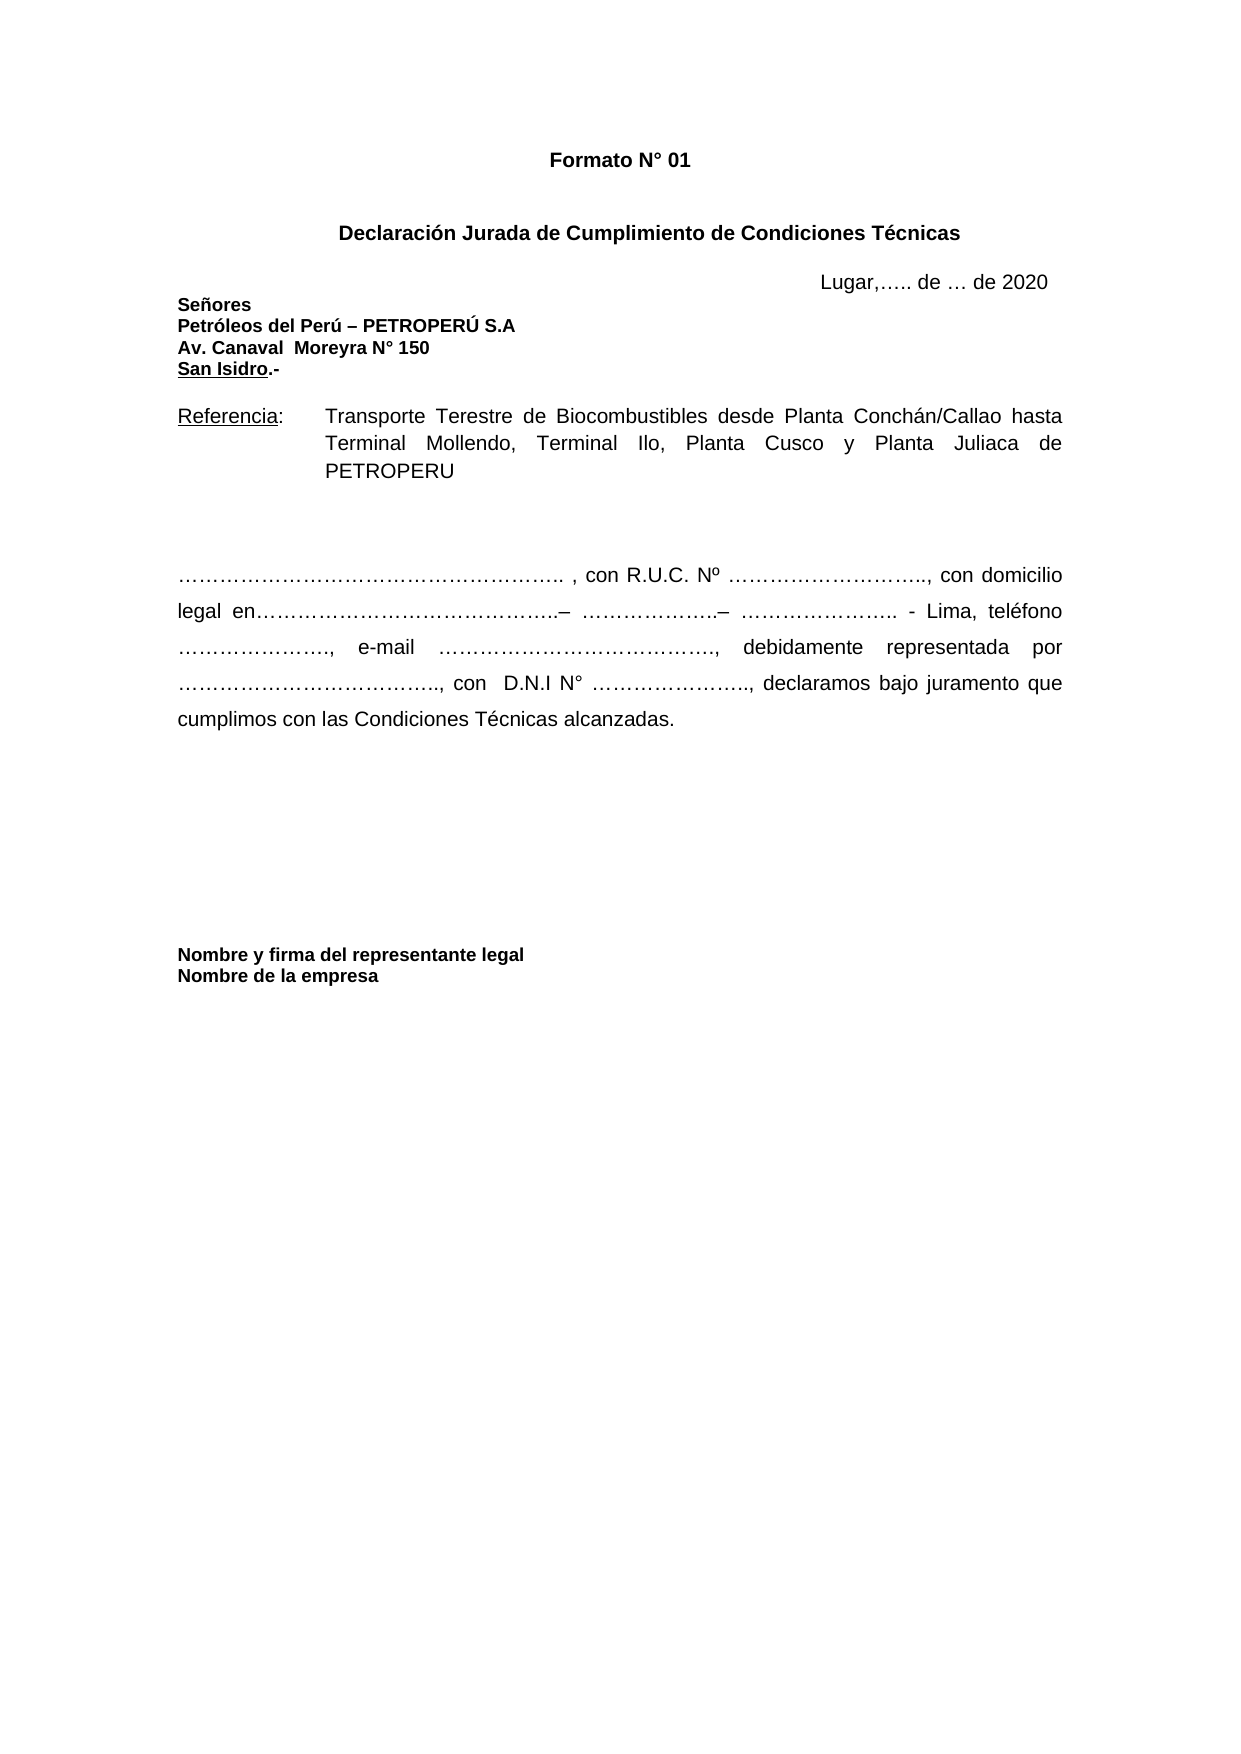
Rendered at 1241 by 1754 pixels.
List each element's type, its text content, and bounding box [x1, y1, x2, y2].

text Lugar,….. de … de 2020 [177, 269, 1063, 293]
text Nombre y firma del representante legal [177, 943, 1061, 965]
text Declaración Jurada de Cumplimiento de Condiciones Técnicas [236, 221, 1063, 244]
text Av. Canaval Moreyra N° 150 [177, 337, 1063, 358]
text ……………………………………………….. , con R.U.C. Nº ……………………….., con domicilio legal en……………………………………..– ………………..– ………………….. - Lima, teléfono …………………., e-mail …………………………………., debidamente representada por ……………………………….., con D.N.I N° ………………….., declaramos bajo juramento que cumplimos con las Condiciones Técnicas alcanzadas. [177, 563, 1063, 730]
text San Isidro.- [177, 358, 1063, 380]
text Formato N° 01 [177, 148, 1063, 172]
text Nombre de la empresa [177, 965, 1061, 986]
text Petróleos del Perú – PETROPERÚ S.A [177, 315, 1177, 337]
text Señores [177, 293, 1177, 315]
text Referencia: Transporte Terestre de Biocombustibles desde Planta Conchán/Callao hasta Terminal Mollendo, Terminal Ilo, Planta Cusco y Planta Juliaca de PETROPERU [177, 404, 1063, 483]
